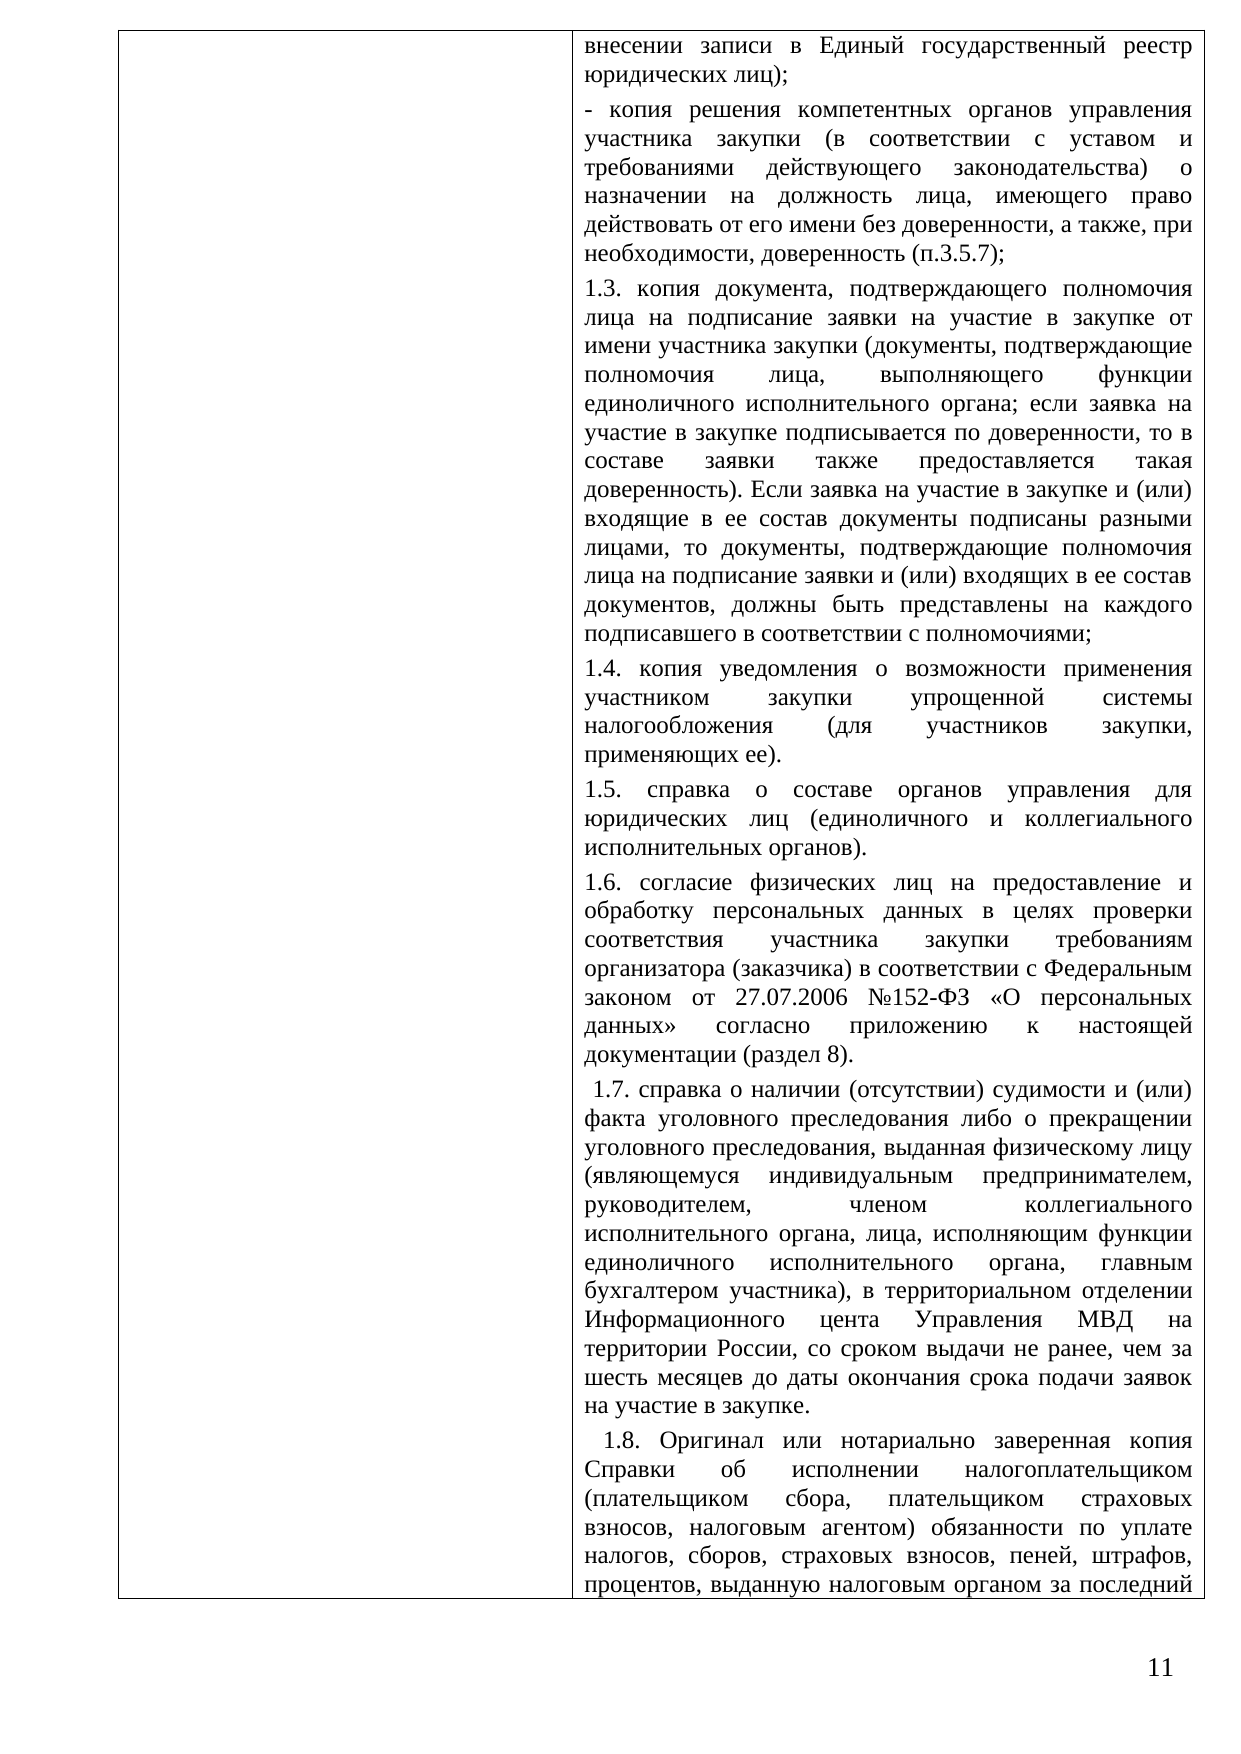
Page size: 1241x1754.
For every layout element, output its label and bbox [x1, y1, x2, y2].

table_cell [119, 31, 572, 1598]
table_cell [573, 31, 1204, 1598]
